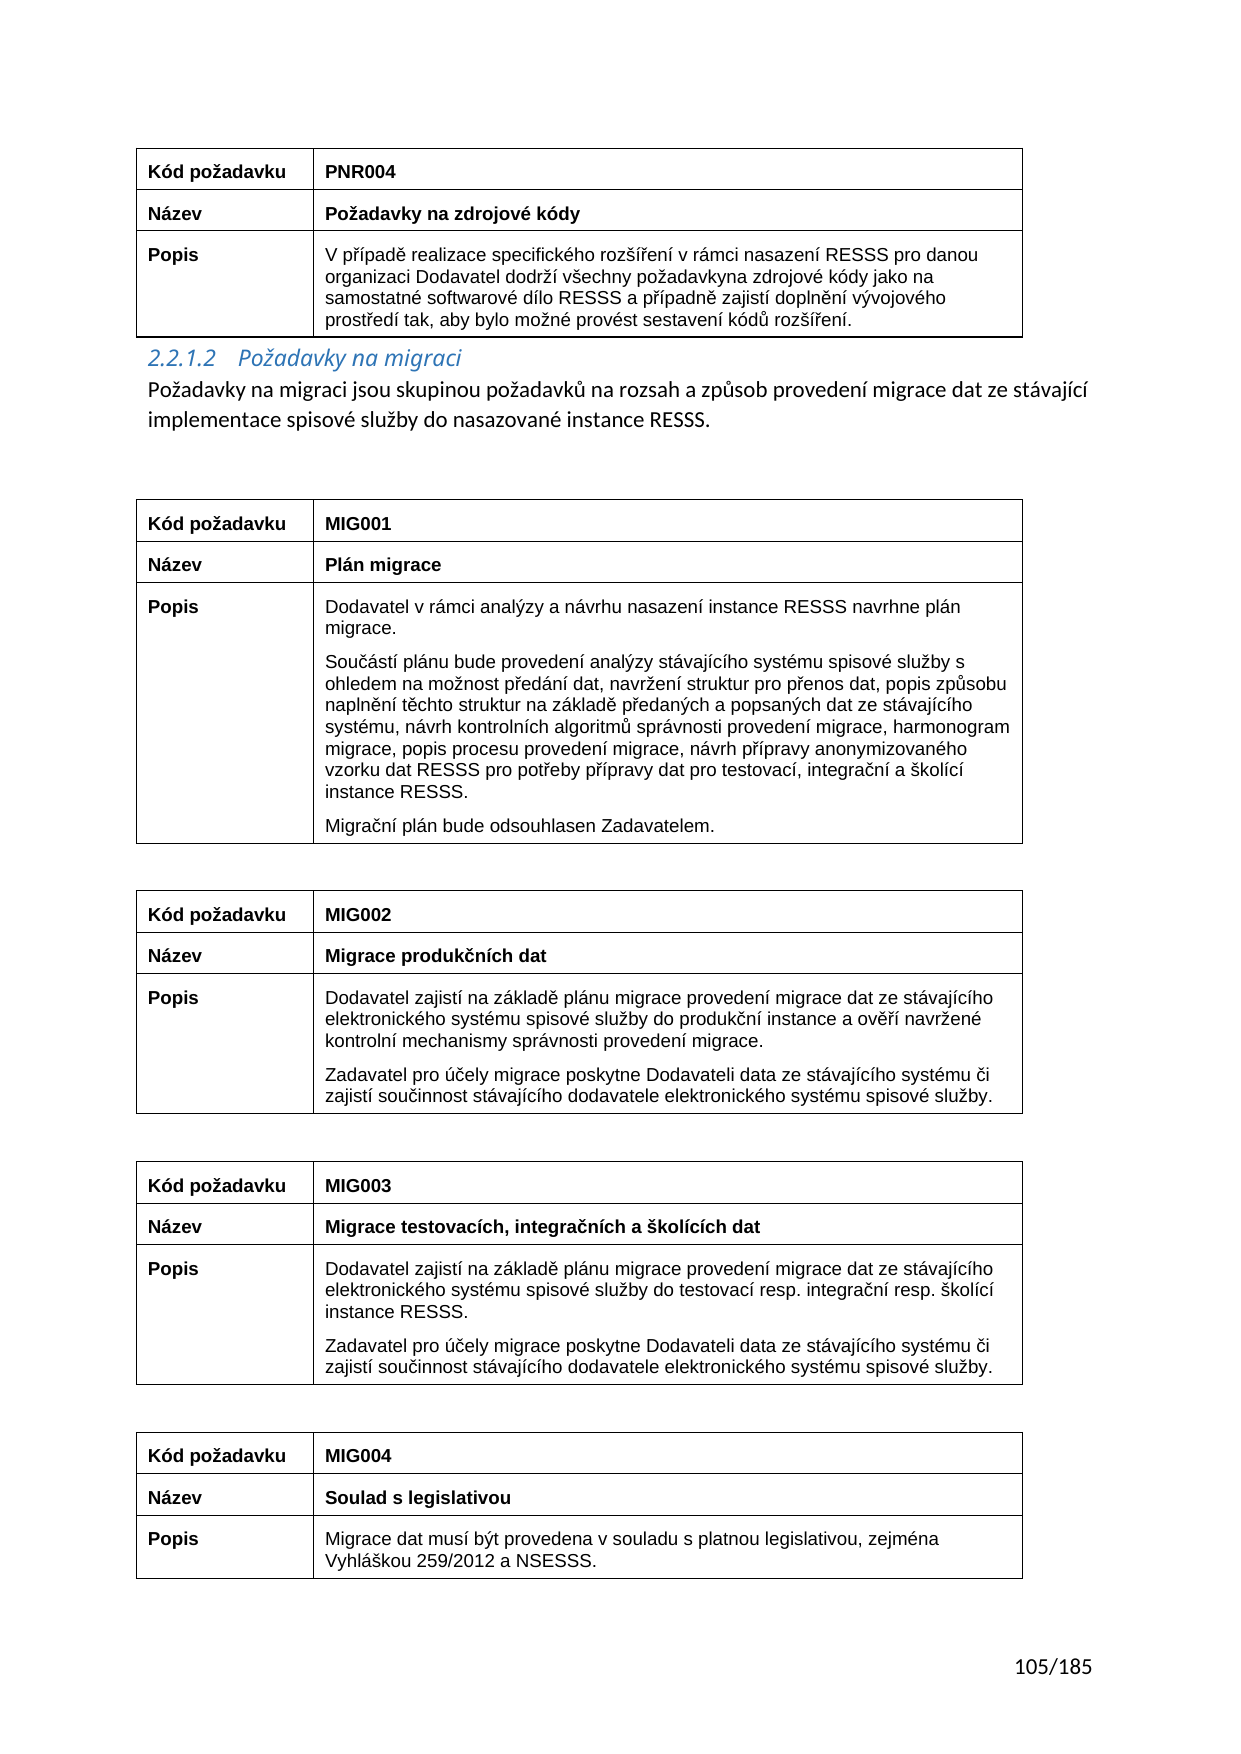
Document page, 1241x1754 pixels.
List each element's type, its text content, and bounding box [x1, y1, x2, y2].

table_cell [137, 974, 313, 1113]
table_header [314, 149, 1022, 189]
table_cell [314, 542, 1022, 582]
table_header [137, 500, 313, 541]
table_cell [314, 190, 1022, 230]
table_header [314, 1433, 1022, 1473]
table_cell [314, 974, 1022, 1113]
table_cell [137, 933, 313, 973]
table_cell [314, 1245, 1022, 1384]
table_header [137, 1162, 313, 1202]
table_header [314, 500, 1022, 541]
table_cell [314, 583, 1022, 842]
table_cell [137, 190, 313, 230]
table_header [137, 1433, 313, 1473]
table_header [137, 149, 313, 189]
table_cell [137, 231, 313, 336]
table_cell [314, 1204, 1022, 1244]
subtitle Požadavky na migraci [148, 342, 1093, 373]
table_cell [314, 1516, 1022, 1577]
text Požadavky na migraci jsou skupinou požadavků na rozsah a způsob provedení migrace dat ze stávající implementace spisové služby do nasazované instance RESSS. [148, 375, 1093, 433]
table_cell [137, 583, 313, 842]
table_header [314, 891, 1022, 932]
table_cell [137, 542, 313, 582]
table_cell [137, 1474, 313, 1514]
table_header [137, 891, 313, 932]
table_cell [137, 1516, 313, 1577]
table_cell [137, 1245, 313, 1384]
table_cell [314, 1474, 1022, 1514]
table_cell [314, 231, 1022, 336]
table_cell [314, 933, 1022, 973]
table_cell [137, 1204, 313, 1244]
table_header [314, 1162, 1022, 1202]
